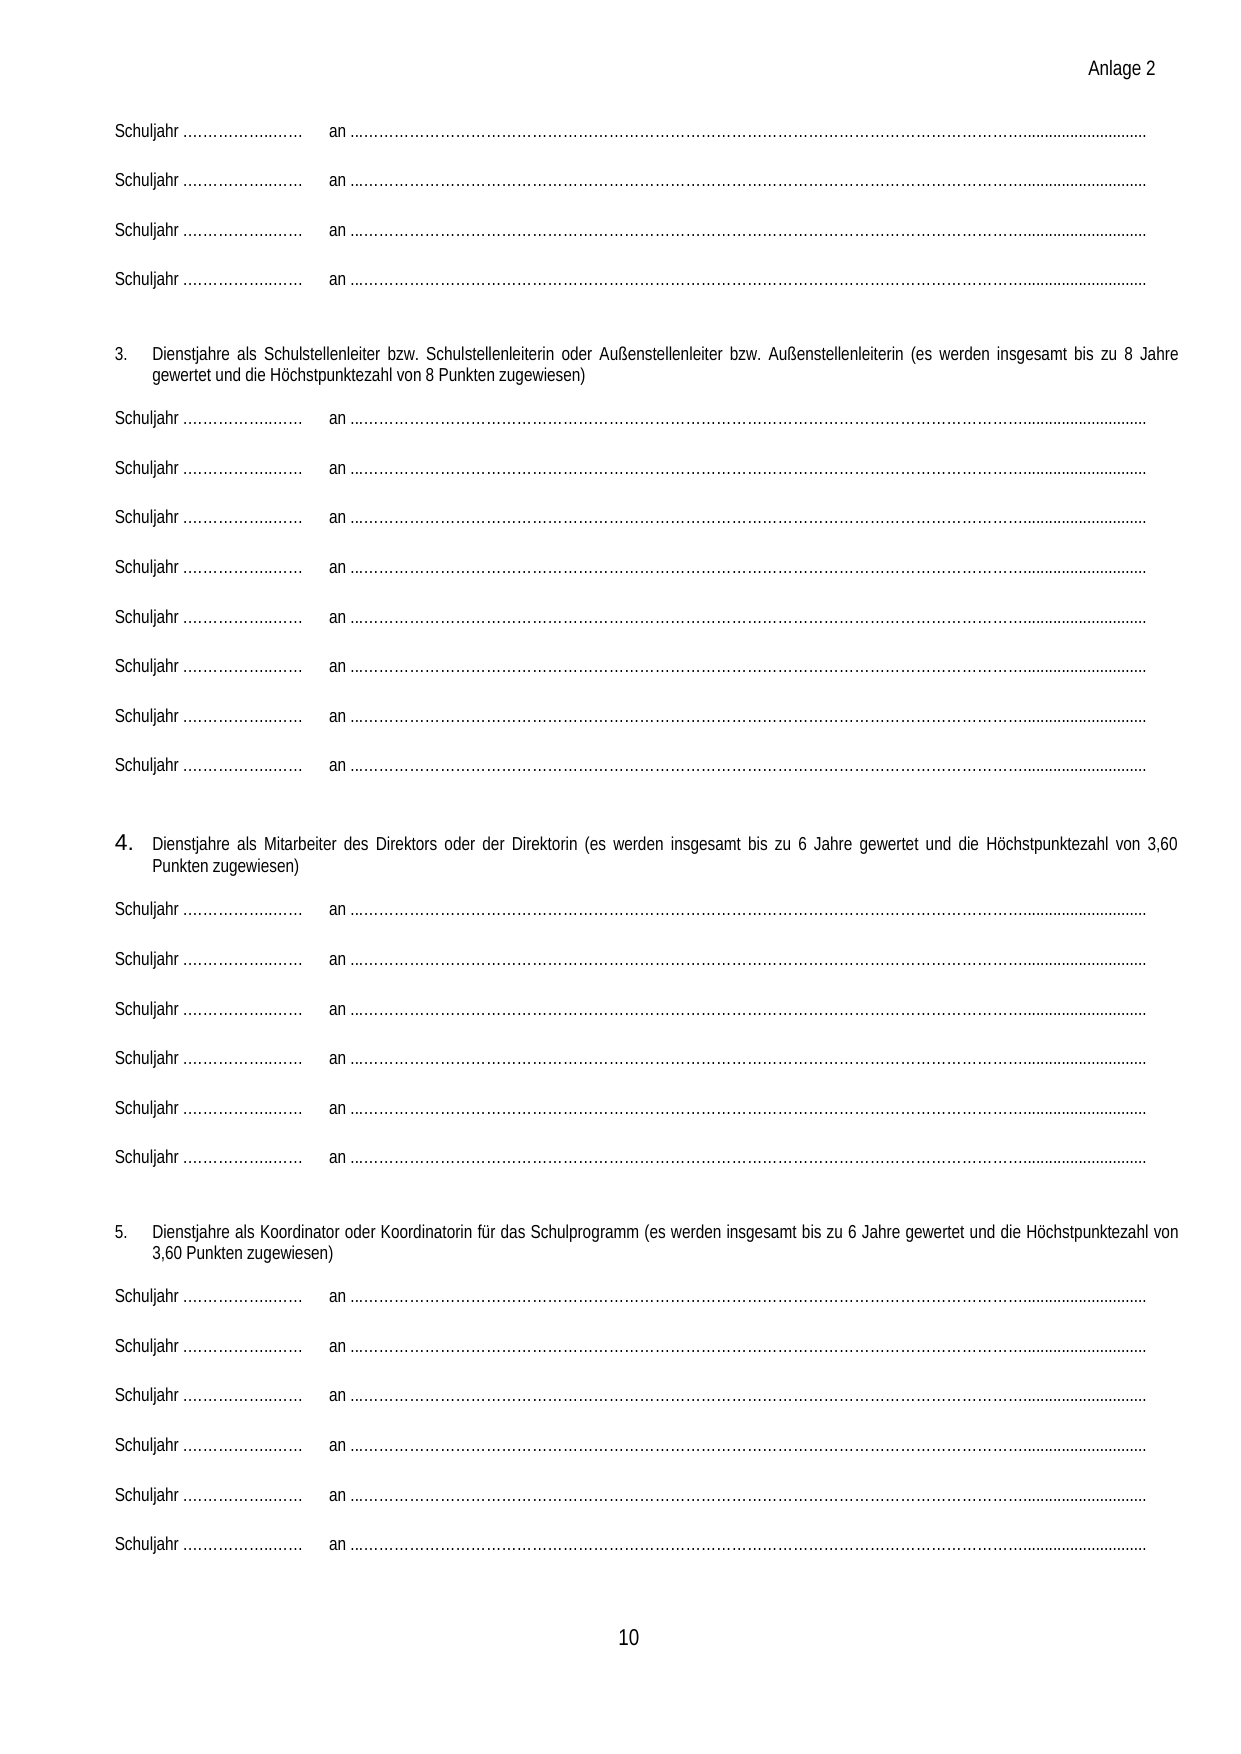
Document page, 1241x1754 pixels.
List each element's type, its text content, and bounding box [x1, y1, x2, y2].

text Schuljahr .……………..…… an ...…………………………………………………………………………………………………………………............................. [114, 705, 1180, 726]
text Schuljahr .……………..…… an ...…………………………………………………………………………………………………………………............................. [114, 997, 1180, 1019]
text Schuljahr .……………..…… an ...…………………………………………………………………………………………………………………............................. [114, 655, 1180, 677]
text Schuljahr .……………..…… an ...…………………………………………………………………………………………………………………............................. [114, 1146, 1180, 1168]
text Schuljahr .……………..…… an ...…………………………………………………………………………………………………………………............................. [114, 1285, 1180, 1307]
text Schuljahr .……………..…… an ...…………………………………………………………………………………………………………………............................. [114, 1533, 1180, 1555]
text Schuljahr .……………..…… an ...…………………………………………………………………………………………………………………............................. [114, 169, 1180, 191]
text Schuljahr .……………..…… an ...…………………………………………………………………………………………………………………............................. [114, 606, 1180, 627]
list Dienstjahre als Koordinator oder Koordinatorin für das Schulprogramm (es werden insgesamt bis zu 6 Jahre gewertet und die Höchstpunktezahl von 3,60 Punkten zugewiesen) [114, 1221, 1180, 1264]
text Schuljahr .……………..…… an ...…………………………………………………………………………………………………………………............................. [114, 948, 1180, 969]
list Dienstjahre als Mitarbeiter des Direktors oder der Direktorin (es werden insgesamt bis zu 6 Jahre gewertet und die Höchstpunktezahl von 3,60 Punkten zugewiesen) [114, 829, 1180, 877]
text Schuljahr .……………..…… an ...…………………………………………………………………………………………………………………............................. [114, 506, 1180, 528]
text Schuljahr .……………..…… an ...…………………………………………………………………………………………………………………............................. [114, 898, 1180, 920]
text Schuljahr .……………..…… an ...…………………………………………………………………………………………………………………............................. [114, 1097, 1180, 1118]
text Schuljahr .……………..…… an ...…………………………………………………………………………………………………………………............................. [114, 1047, 1180, 1068]
text Schuljahr .……………..…… an ...…………………………………………………………………………………………………………………............................. [114, 119, 1180, 141]
text Schuljahr .……………..…… an ...…………………………………………………………………………………………………………………............................. [114, 556, 1180, 578]
text Schuljahr .……………..…… an ...…………………………………………………………………………………………………………………............................. [114, 1335, 1180, 1356]
text Schuljahr .……………..…… an ...…………………………………………………………………………………………………………………............................. [114, 219, 1180, 240]
list Dienstjahre als Schulstellenleiter bzw. Schulstellenleiterin oder Außenstellenleiter bzw. Außenstellenleiterin (es werden insgesamt bis zu 8 Jahre gewertet und die Höchstpunktezahl von 8 Punkten zugewiesen) [114, 343, 1180, 386]
text Schuljahr .……………..…… an ...…………………………………………………………………………………………………………………............................. [114, 407, 1180, 429]
text Schuljahr .……………..…… an ...…………………………………………………………………………………………………………………............................. [114, 754, 1180, 776]
text Schuljahr .……………..…… an ...…………………………………………………………………………………………………………………............................. [114, 1384, 1180, 1406]
text Schuljahr .……………..…… an ...…………………………………………………………………………………………………………………............................. [114, 1483, 1180, 1505]
text Schuljahr .……………..…… an ...…………………………………………………………………………………………………………………............................. [114, 457, 1180, 478]
text Schuljahr .……………..…… an ...…………………………………………………………………………………………………………………............................. [114, 268, 1180, 290]
text Schuljahr .……………..…… an ...…………………………………………………………………………………………………………………............................. [114, 1434, 1180, 1456]
